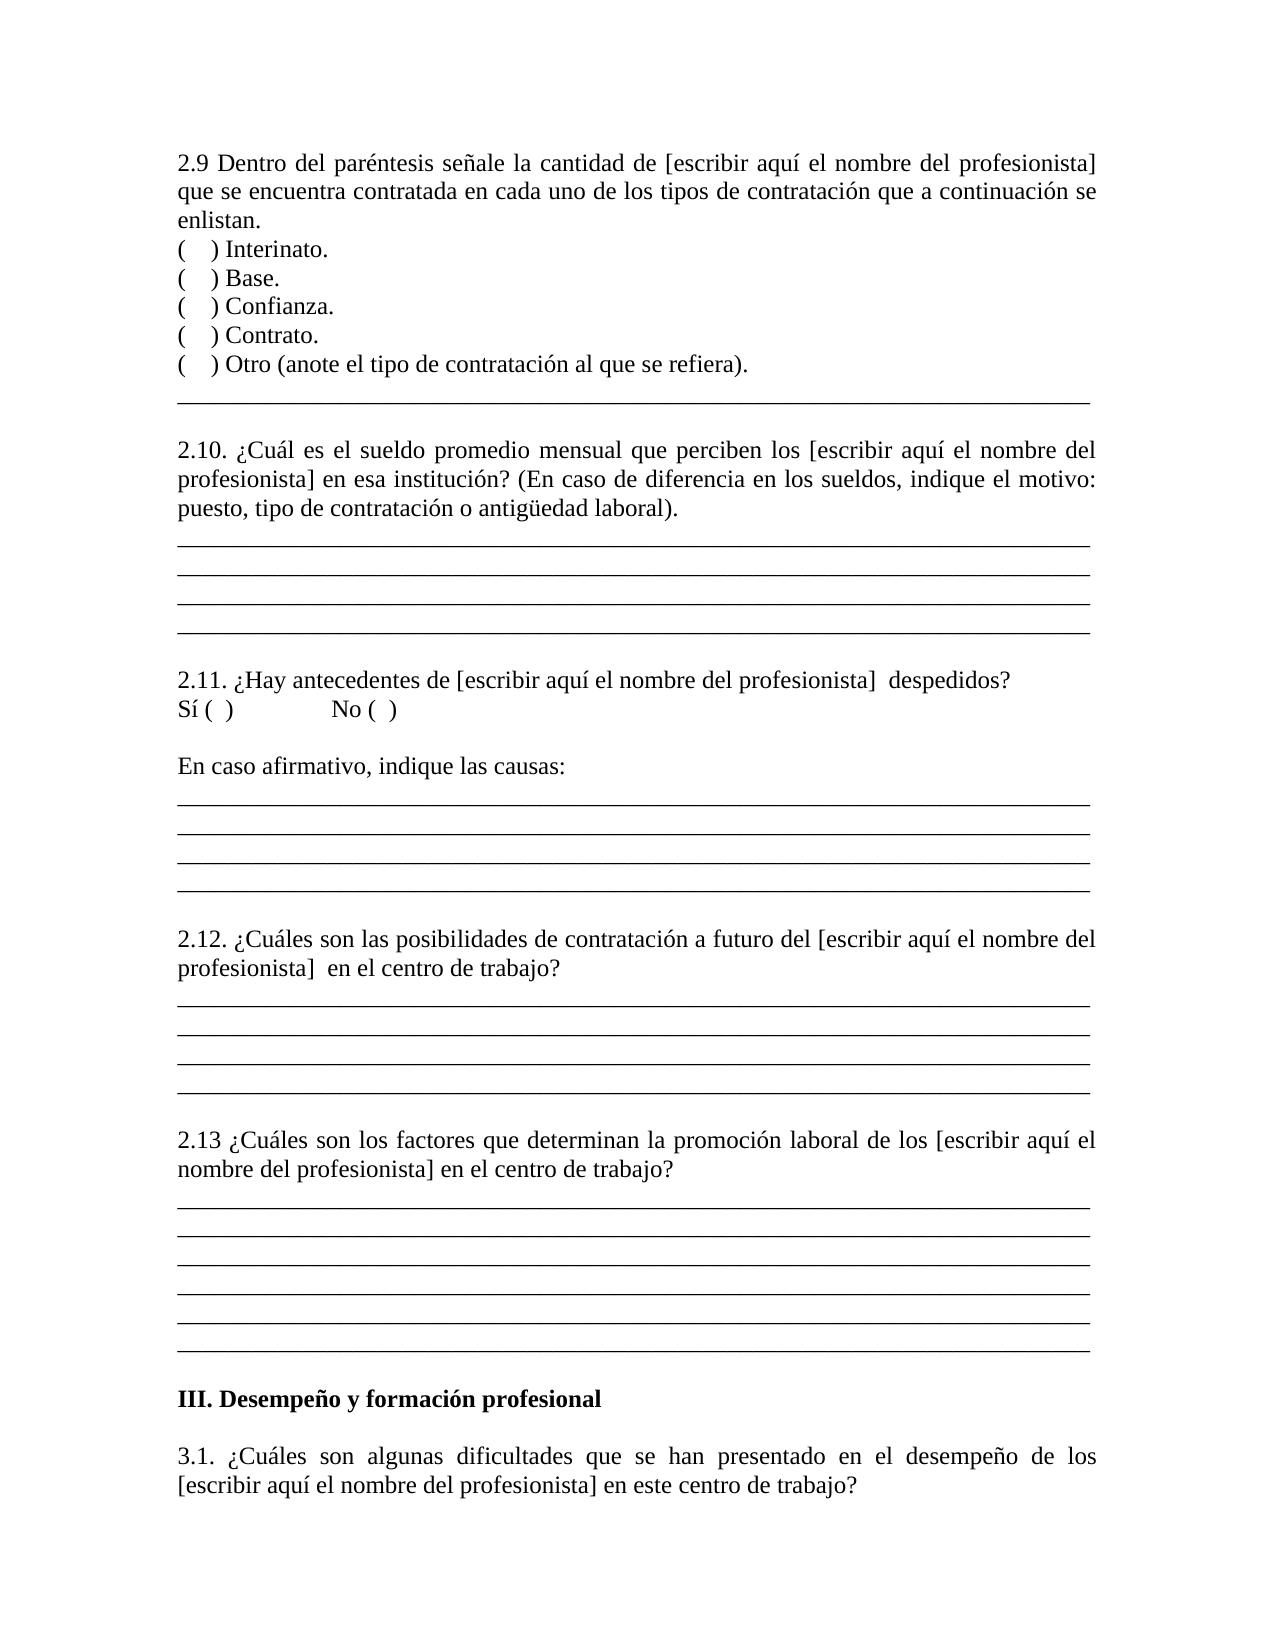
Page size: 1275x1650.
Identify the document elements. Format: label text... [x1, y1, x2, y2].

text 2.13 ¿Cuáles son los factores que determinan la promoción laboral de los [escribir aquí el nombre del profesionista] en el centro de trabajo? [177, 1125, 1098, 1183]
text _________________________________________________________________________ [177, 1183, 1098, 1211]
text _________________________________________________________________________ [177, 1211, 1098, 1240]
text __________________________________________________________________________________________________________________________________________________ [177, 579, 1098, 636]
text _________________________________________________________________________ [177, 1269, 1098, 1298]
text _________________________________________________________________________ [177, 866, 1098, 895]
text _________________________________________________________________________ [177, 981, 1098, 1010]
text ( ) Base. [177, 263, 1098, 291]
text 2.12. ¿Cuáles son las posibilidades de contratación a futuro del [escribir aquí el nombre del profesionista] en el centro de trabajo? [177, 924, 1098, 981]
text En caso afirmativo, indique las causas: [177, 751, 1098, 780]
text _________________________________________________________________________ [177, 780, 1098, 809]
text _________________________________________________________________________ [177, 809, 1098, 838]
text _________________________________________________________________________ [177, 838, 1098, 866]
text 2.11. ¿Hay antecedentes de [escribir aquí el nombre del profesionista] despedidos? [177, 665, 1098, 694]
text _________________________________________________________________________ [177, 378, 1098, 406]
text III. Desempeño y formación profesional [177, 1384, 1098, 1413]
text _________________________________________________________________________ [177, 1010, 1098, 1039]
text 3.1. ¿Cuáles son algunas dificultades que se han presentado en el desempeño de los [escribir aquí el nombre del profesionista] en este centro de trabajo? [177, 1441, 1098, 1499]
text _________________________________________________________________________ [177, 550, 1098, 579]
text _________________________________________________________________________ [177, 1240, 1098, 1269]
text _________________________________________________________________________ [177, 1068, 1098, 1096]
text ( ) Otro (anote el tipo de contratación al que se refiera). [177, 349, 1098, 378]
text _________________________________________________________________________ [177, 521, 1098, 550]
text _________________________________________________________________________ [177, 1039, 1098, 1068]
text 2.9 Dentro del paréntesis señale la cantidad de [escribir aquí el nombre del profesionista] que se encuentra contratada en cada uno de los tipos de contratación que a continuación se enlistan. [177, 148, 1098, 234]
text ( ) Interinato. [177, 234, 1098, 263]
text ( ) Confianza. [177, 291, 1098, 320]
text ( ) Contrato. [177, 320, 1098, 349]
text 2.10. ¿Cuál es el sueldo promedio mensual que perciben los [escribir aquí el nombre del profesionista] en esa institución? (En caso de diferencia en los sueldos, indique el motivo: puesto, tipo de contratación o antigüedad laboral). [177, 435, 1098, 521]
text _________________________________________________________________________ [177, 1298, 1098, 1326]
text _________________________________________________________________________ [177, 1326, 1098, 1355]
text Sí ( ) No ( ) [177, 694, 1098, 723]
